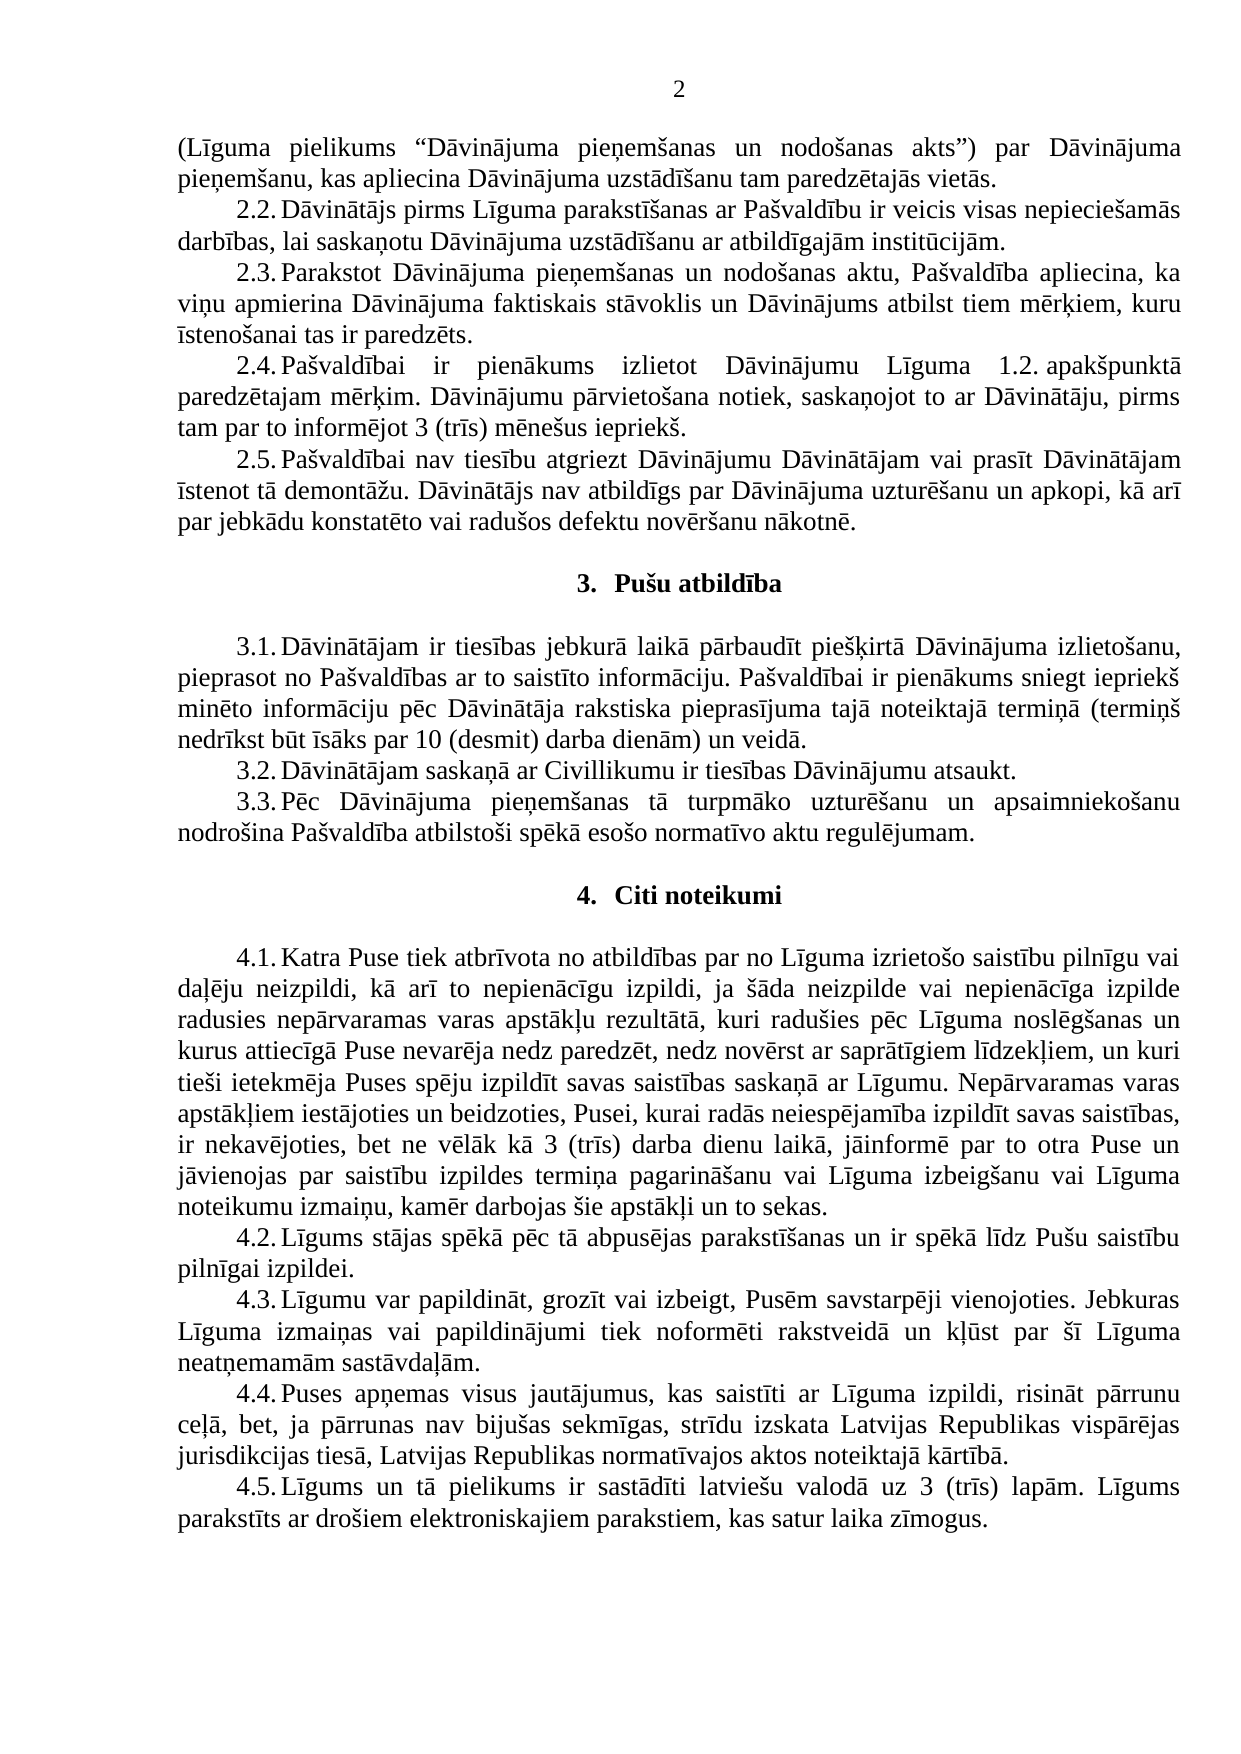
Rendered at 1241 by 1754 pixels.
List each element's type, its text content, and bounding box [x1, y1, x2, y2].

list Pēc Dāvinājuma pieņemšanas tā turpmāko uzturēšanu un apsaimniekošanu nodrošina Pašvaldība atbilstoši spēkā esošo normatīvo aktu regulējumam. [177, 785, 1181, 848]
list Parakstot Dāvinājuma pieņemšanas un nodošanas aktu, Pašvaldība apliecina, ka viņu apmierina Dāvinājuma faktiskais stāvoklis un Dāvinājums atbilst tiem mērķiem, kuru īstenošanai tas ir paredzēts. [177, 256, 1181, 349]
list Citi noteikumi [177, 879, 1181, 910]
list Pašvaldībai nav tiesību atgriezt Dāvinājumu Dāvinātājam vai prasīt Dāvinātājam īstenot tā demontāžu. Dāvinātājs nav atbildīgs par Dāvinājuma uzturēšanu un apkopi, kā arī par jebkādu konstatēto vai radušos defektu novēršanu nākotnē. [177, 443, 1181, 536]
list Līgums stājas spēkā pēc tā abpusējas parakstīšanas un ir spēkā līdz Pušu saistību pilnīgai izpildei. [177, 1221, 1181, 1284]
list Katra Puse tiek atbrīvota no atbildības par no Līguma izrietošo saistību pilnīgu vai daļēju neizpildi, kā arī to nepienācīgu izpildi, ja šāda neizpilde vai nepienācīga izpilde radusies nepārvaramas varas apstākļu rezultātā, kuri radušies pēc Līguma noslēgšanas un kurus attiecīgā Puse nevarēja nedz paredzēt, nedz novērst ar saprātīgiem līdzekļiem, un kuri tieši ietekmēja Puses spēju izpildīt savas saistības saskaņā ar Līgumu. Nepārvaramas varas apstākļiem iestājoties un beidzoties, Pusei, kurai radās neiespējamība izpildīt savas saistības, ir nekavējoties, bet ne vēlāk kā 3 (trīs) darba dienu laikā, jāinformē par to otra Puse un jāvienojas par saistību izpildes termiņa pagarināšanu vai Līguma izbeigšanu vai Līguma noteikumu izmaiņu, kamēr darbojas šie apstākļi un to sekas. [177, 941, 1181, 1221]
list Puses apņemas visus jautājumus, kas saistīti ar Līguma izpildi, risināt pārrunu ceļā, bet, ja pārrunas nav bijušas sekmīgas, strīdu izskata Latvijas Republikas vispārējas jurisdikcijas tiesā, Latvijas Republikas normatīvajos aktos noteiktajā kārtībā. [177, 1377, 1181, 1471]
list Dāvinātājam saskaņā ar Civillikumu ir tiesības Dāvinājumu atsaukt. [177, 754, 1181, 785]
list Līgums un tā pielikums ir sastādīti latviešu valodā uz 3 (trīs) lapām. Līgums parakstīts ar drošiem elektroniskajiem parakstiem, kas satur laika zīmogus. [177, 1471, 1181, 1533]
list Dāvinātājs pirms Līguma parakstīšanas ar Pašvaldību ir veicis visas nepieciešamās darbības, lai saskaņotu Dāvinājuma uzstādīšanu ar atbildīgajām institūcijām. [177, 193, 1181, 256]
list Dāvinātājam ir tiesības jebkurā laikā pārbaudīt piešķirtā Dāvinājuma izlietošanu, pieprasot no Pašvaldības ar to saistīto informāciju. Pašvaldībai ir pienākums sniegt iepriekš minēto informāciju pēc Dāvinātāja rakstiska pieprasījuma tajā noteiktajā termiņā (termiņš nedrīkst būt īsāks par 10 (desmit) darba dienām) un veidā. [177, 629, 1181, 754]
list Līgumu var papildināt, grozīt vai izbeigt, Pusēm savstarpēji vienojoties. Jebkuras Līguma izmaiņas vai papildinājumi tiek noformēti rakstveidā un kļūst par šī Līguma neatņemamām sastāvdaļām. [177, 1284, 1181, 1377]
list Pašvaldībai ir pienākums izlietot Dāvinājumu Līguma 1.2. apakšpunktā paredzētajam mērķim. Dāvinājumu pārvietošana notiek, saskaņojot to ar Dāvinātāju, pirms tam par to informējot 3 (trīs) mēnešus iepriekš. [177, 349, 1181, 443]
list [177, 131, 1181, 193]
list Pušu atbildība [177, 567, 1181, 598]
